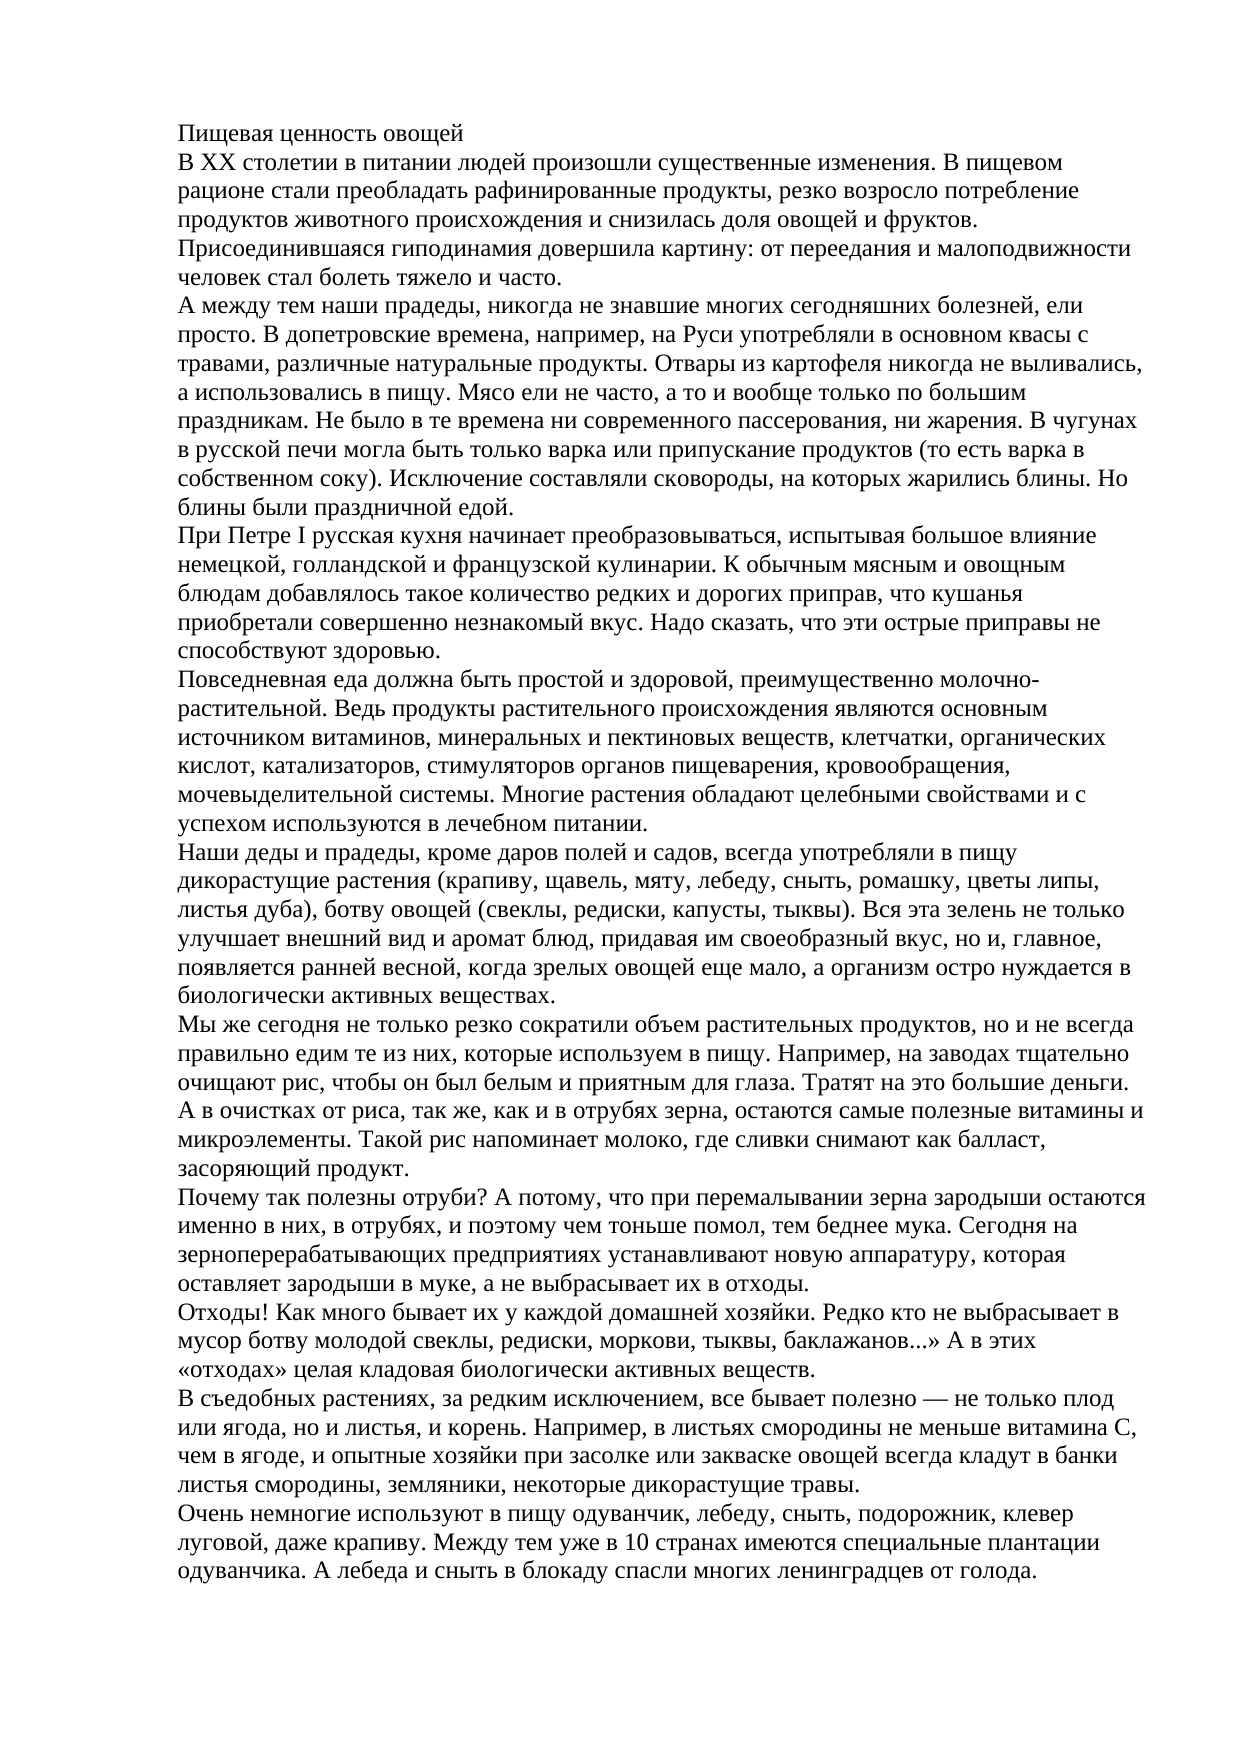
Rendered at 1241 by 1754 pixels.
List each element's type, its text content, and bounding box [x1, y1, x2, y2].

text Отходы! Как много бывает их у каждой домашней хозяйки. Редко кто не выбрасывает в мусор ботву молодой свеклы, редиски, моркови, тыквы, баклажанов...» А в этих «отходах» целая кладовая биологически активных веществ. [177, 1297, 1152, 1383]
text В XX столетии в питании людей произошли существенные изменения. В пищевом рационе стали преобладать рафинированные продукты, резко возросло потребление продуктов животного происхождения и снизилась доля овощей и фруктов. Присоединившаяся гиподинамия довершила картину: от переедания и малоподвижности человек стал болеть тяжело и часто. [177, 147, 1152, 291]
text В съедобных растениях, за редким исключением, все бывает полезно — не только плод или ягода, но и листья, и корень. Например, в листьях смородины не меньше витамина С, чем в ягоде, и опытные хозяйки при засолке или закваске овощей всегда кладут в банки листья смородины, земляники, некоторые дикорастущие травы. [177, 1383, 1152, 1498]
text Повседневная еда должна быть простой и здоровой, преимущественно молочно-растительной. Ведь продукты растительного происхождения являются основным источником витаминов, минеральных и пектиновых веществ, клетчатки, органических кислот, катализаторов, стимуляторов органов пищеварения, кровообращения, мочевыделительной системы. Многие растения обладают целебными свойствами и с успехом используются в лечебном питании. [177, 664, 1152, 837]
text А между тем наши прадеды, никогда не знавшие многих сегодняшних болезней, ели просто. В допетровские времена, например, на Руси употребляли в основном квасы с травами, различные натуральные продукты. Отвары из картофеля никогда не выливались, а использовались в пищу. Мясо ели не часто, а то и вообще только по большим праздникам. Не было в те времена ни современного пассерования, ни жарения. В чугунах в русской печи могла быть только варка или припускание продуктов (то есть варка в собственном соку). Исключение составляли сковороды, на которых жарились блины. Но блины были праздничной едой. [177, 291, 1152, 521]
text Мы же сегодня не только резко сократили объем растительных продуктов, но и не всегда правильно едим те из них, которые используем в пищу. Например, на заводах тщательно очищают рис, чтобы он был белым и приятным для глаза. Тратят на это большие деньги. А в очистках от риса, так же, как и в отрубях зерна, остаются самые полезные витамины и микроэлементы. Такой рис напоминает молоко, где сливки снимают как балласт, засоряющий продукт. [177, 1009, 1152, 1182]
text Очень немногие используют в пищу одуванчик, лебеду, сныть, подорожник, клевер луговой, даже крапиву. Между тем уже в 10 странах имеются специальные плантации одуванчика. А лебеда и сныть в блокаду спасли многих ленинградцев от голода. [177, 1498, 1152, 1584]
text Пищевая ценность овощей [177, 118, 1152, 147]
text Наши деды и прадеды, кроме даров полей и садов, всегда употребляли в пищу дикорастущие растения (крапиву, щавель, мяту, лебеду, сныть, ромашку, цветы липы, листья дуба), ботву овощей (свеклы, редиски, капусты, тыквы). Вся эта зелень не только улучшает внешний вид и аромат блюд, придавая им своеобразный вкус, но и, главное, появляется ранней весной, когда зрелых овощей еще мало, а организм остро нуждается в биологически активных веществах. [177, 837, 1152, 1009]
text При Петре I русская кухня начинает преобразовываться, испытывая большое влияние немецкой, голландской и французской кулинарии. К обычным мясным и овощным блюдам добавлялось такое количество редких и дорогих приправ, что кушанья приобретали совершенно незнакомый вкус. Надо сказать, что эти острые приправы не способствуют здоровью. [177, 521, 1152, 664]
text Почему так полезны отруби? А потому, что при перемалывании зерна зародыши остаются именно в них, в отрубях, и поэтому чем тоньше помол, тем беднее мука. Сегодня на зерноперерабатывающих предприятиях устанавливают новую аппаратуру, которая оставляет зародыши в муке, а не выбрасывает их в отходы. [177, 1182, 1152, 1297]
